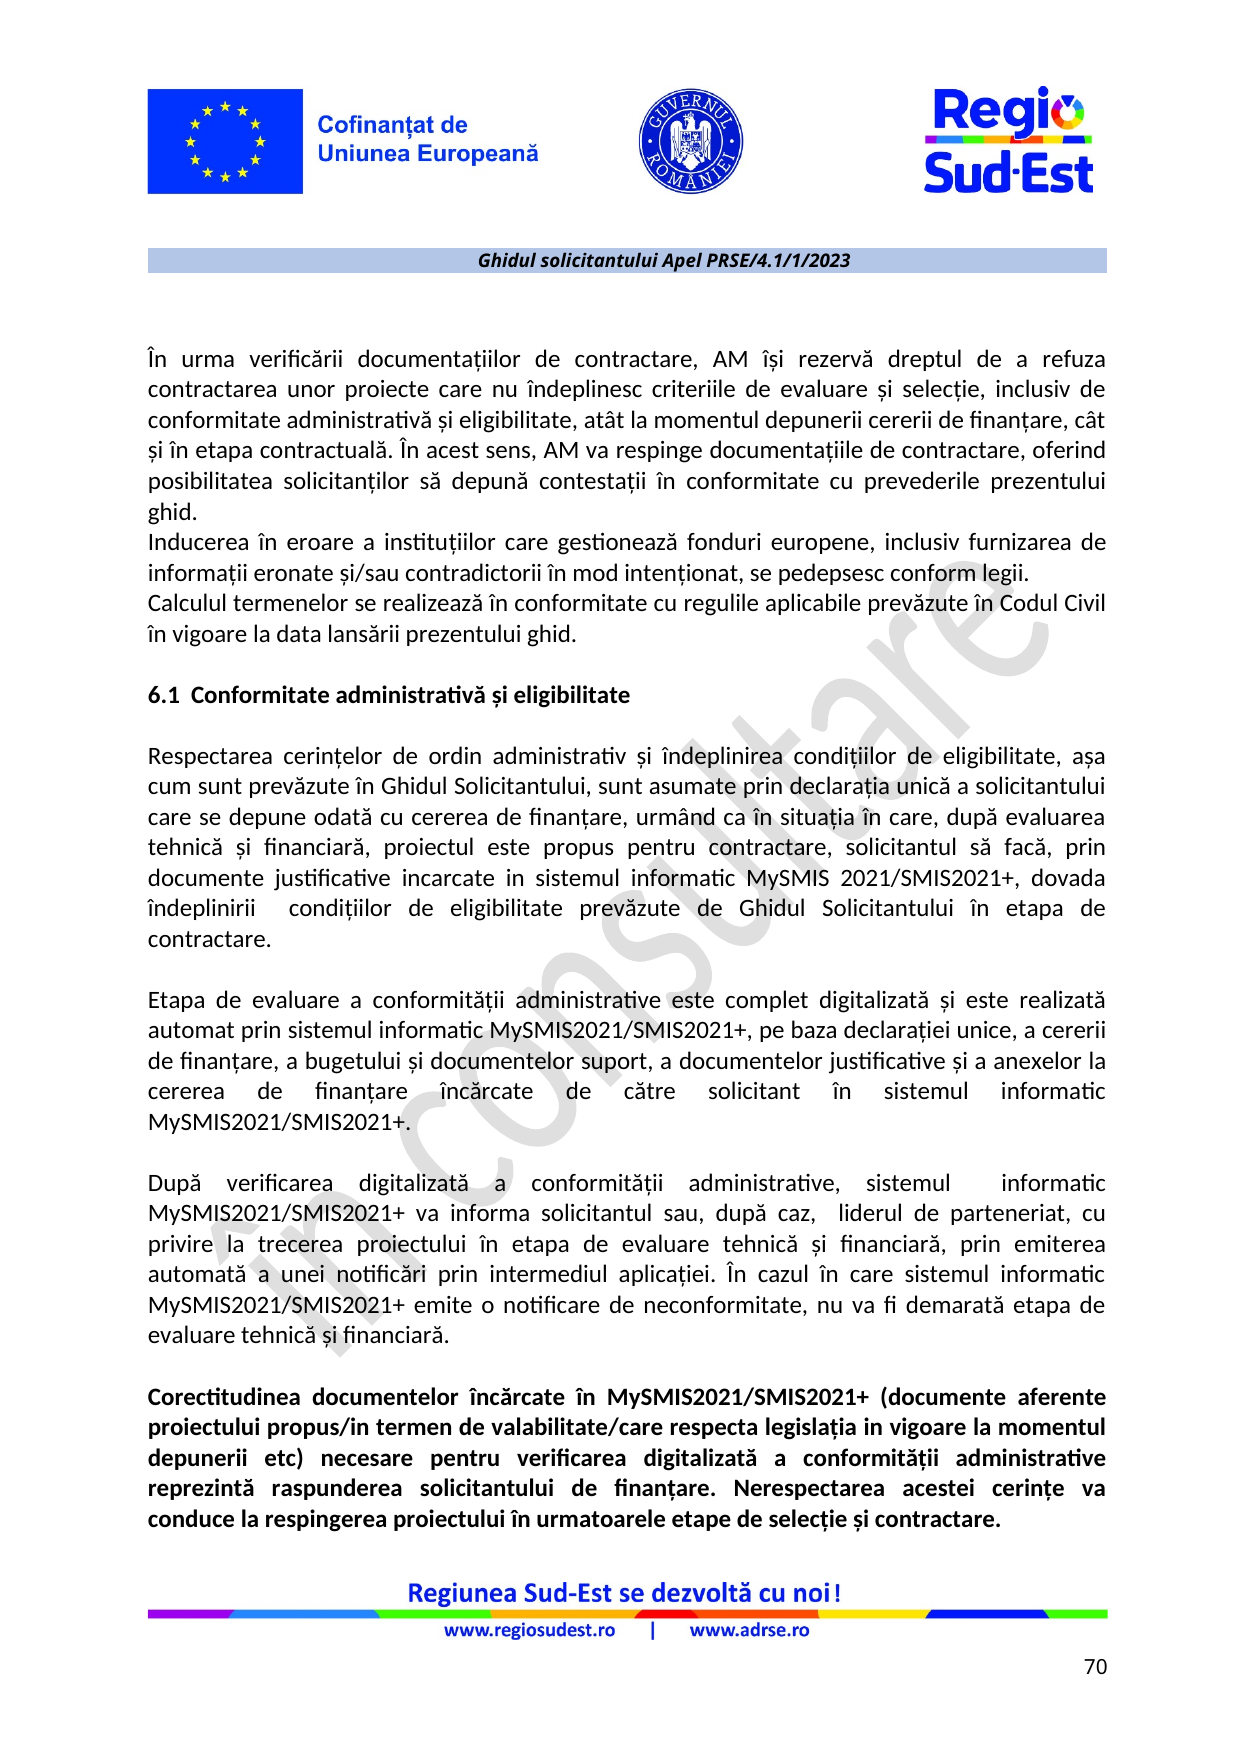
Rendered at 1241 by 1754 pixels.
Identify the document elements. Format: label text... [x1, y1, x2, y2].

text Corectitudinea documentelor încărcate în MySMIS2021/SMIS2021+ (documente aferente proiectului propus/in termen de valabilitate/care respecta legislația in vigoare la momentul depunerii etc) necesare pentru verificarea digitalizată a conformității administrative reprezintă raspunderea solicitantului de finanțare. Nerespectarea acestei cerințe va conduce la respingerea proiectului în urmatoarele etape de selecție și contractare. [148, 1381, 1107, 1533]
subtitle Conformitate administrativă și eligibilitate [148, 679, 1107, 709]
text După verificarea digitalizată a conformității administrative, sistemul informatic MySMIS2021/SMIS2021+ va informa solicitantul sau, după caz, liderul de parteneriat, cu privire la trecerea proiectului în etapa de evaluare tehnică și financiară, prin emiterea automată a unei notificări prin intermediul aplicației. În cazul în care sistemul informatic MySMIS2021/SMIS2021+ emite o notificare de neconformitate, nu va fi demarată etapa de evaluare tehnică și financiară. [148, 1167, 1107, 1350]
text Etapa de evaluare a conformității administrative este complet digitalizată și este realizată automat prin sistemul informatic MySMIS2021/SMIS2021+, pe baza declarației unice, a cererii de finanțare, a bugetului și documentelor suport, a documentelor justificative și a anexelor la cererea de finanțare încărcate de către solicitant în sistemul informatic MySMIS2021/SMIS2021+. [148, 984, 1107, 1137]
text Calculul termenelor se realizează în conformitate cu regulile aplicabile prevăzute în Codul Civil în vigoare la data lansării prezentului ghid. [148, 587, 1107, 648]
picture [147, 1582, 1108, 1640]
text Inducerea în eroare a instituţiilor care gestionează fonduri europene, inclusiv furnizarea de informaţii eronate şi/sau contradictorii în mod intenţionat, se pedepsesc conform legii. [148, 526, 1107, 587]
picture [147, 86, 1093, 195]
text În urma verificării documentațiilor de contractare, AM își rezervă dreptul de a refuza contractarea unor proiecte care nu îndeplinesc criteriile de evaluare și selecție, inclusiv de conformitate administrativă și eligibilitate, atât la momentul depunerii cererii de finanțare, cât și în etapa contractuală. În acest sens, AM va respinge documentațiile de contractare, oferind posibilitatea solicitanților să depună contestații în conformitate cu prevederile prezentului ghid. [148, 343, 1107, 526]
text Respectarea cerințelor de ordin administrativ și îndeplinirea condițiilor de eligibilitate, așa cum sunt prevăzute în Ghidul Solicitantului, sunt asumate prin declarația unică a solicitantului care se depune odată cu cererea de finanțare, urmând ca în situația în care, după evaluarea tehnică și financiară, proiectul este propus pentru contractare, solicitantul să facă, prin documente justificative incarcate in sistemul informatic MySMIS 2021/SMIS2021+, dovada îndeplinirii condițiilor de eligibilitate prevăzute de Ghidul Solicitantului în etapa de contractare. [148, 740, 1107, 953]
